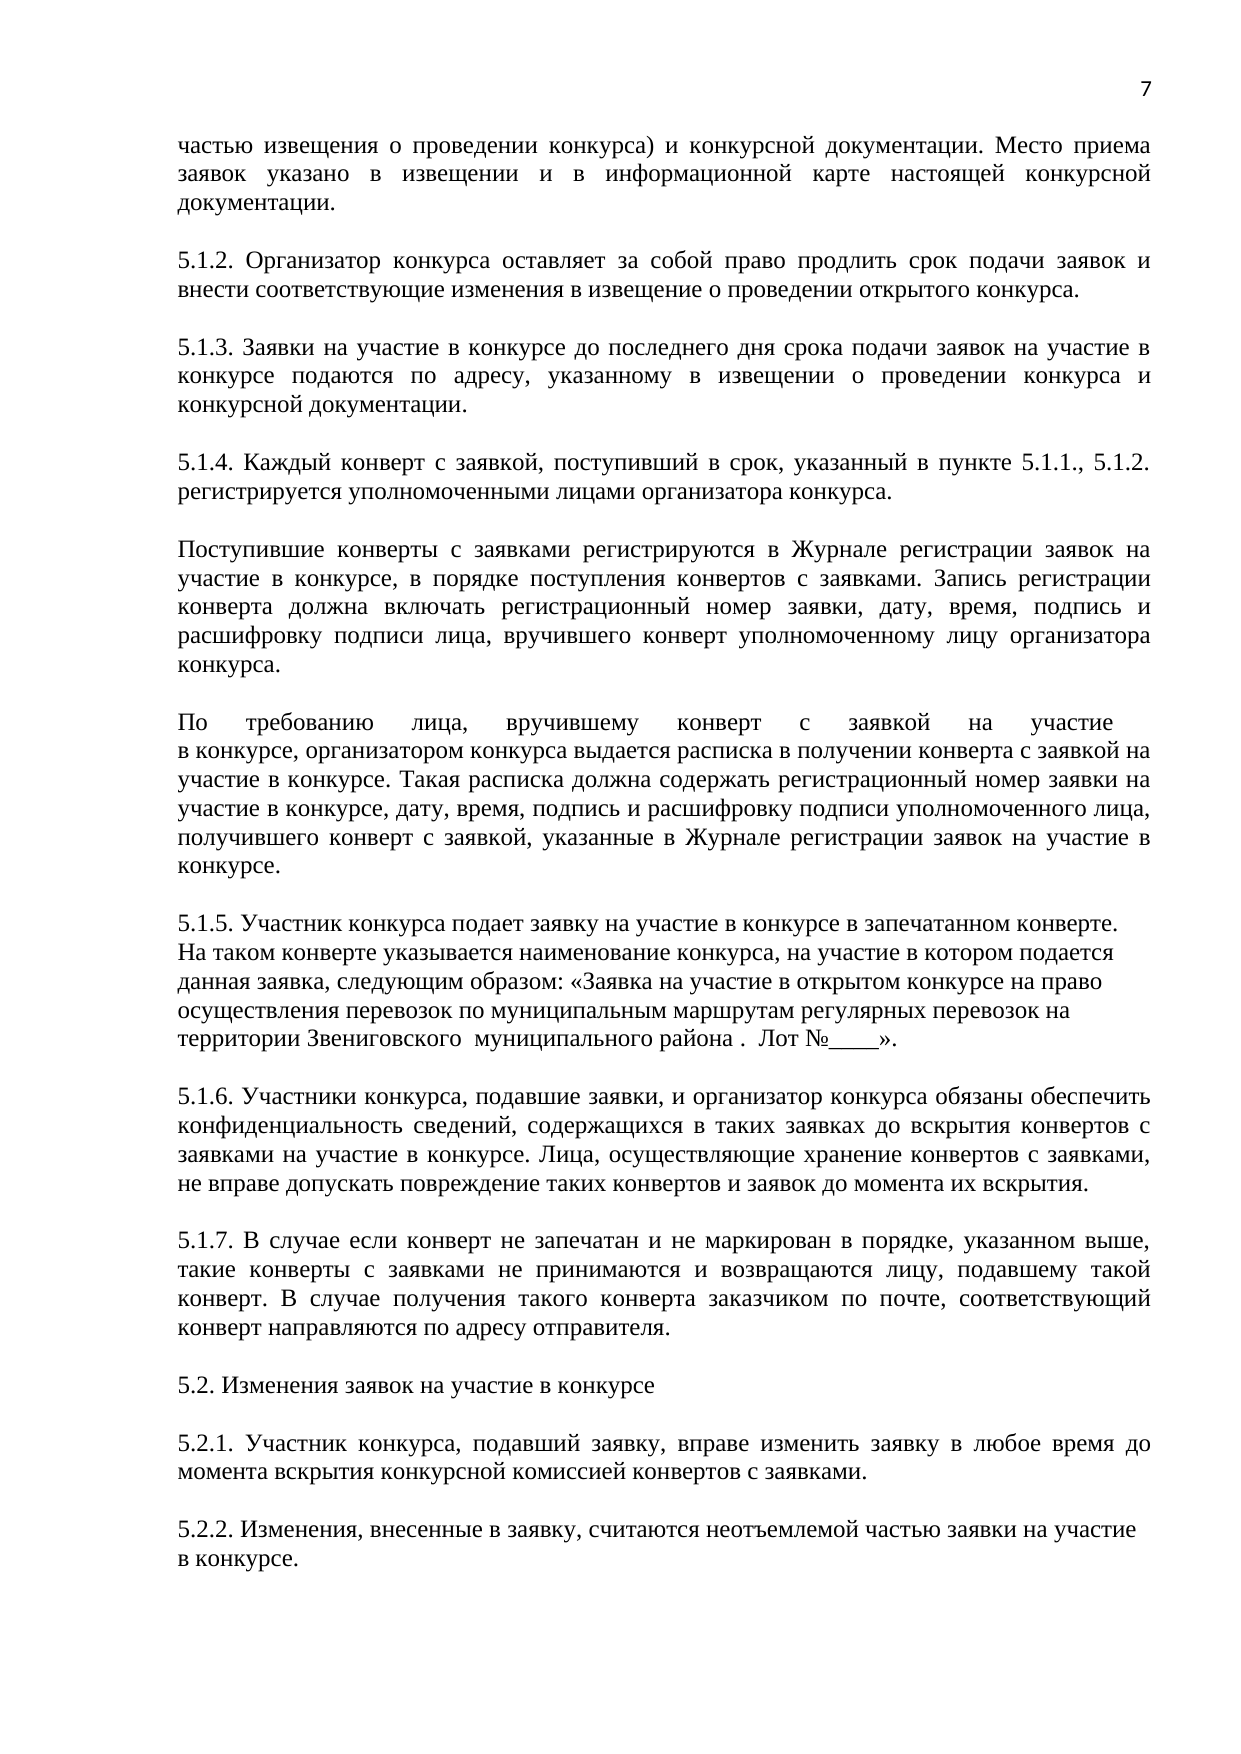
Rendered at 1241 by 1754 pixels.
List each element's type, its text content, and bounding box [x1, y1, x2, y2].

text 5.2.2. Изменения, внесенные в заявку, считаются неотъемлемой частью заявки на участие в конкурсе. [177, 1514, 1152, 1572]
text 5.1.5. Участник конкурса подает заявку на участие в конкурсе в запечатанном конверте. На таком конверте указывается наименование конкурса, на участие в котором подается данная заявка, следующим образом: «Заявка на участие в открытом конкурсе на право осуществления перевозок по муниципальным маршрутам регулярных перевозок на территории Звениговского муниципального района . Лот №____». [177, 908, 1152, 1052]
text 5.1.4. Каждый конверт с заявкой, поступивший в срок, указанный в пункте 5.1.1., 5.1.2. регистрируется уполномоченными лицами организатора конкурса. [177, 447, 1152, 505]
text 5.1.7. В случае если конверт не запечатан и не маркирован в порядке, указанном выше, такие конверты с заявками не принимаются и возвращаются лицу, подавшему такой конверт. В случае получения такого конверта заказчиком по почте, соответствующий конверт направляются по адресу отправителя. [177, 1226, 1152, 1341]
text 5.2. Изменения заявок на участие в конкурсе [177, 1370, 1152, 1398]
text По требованию лица, вручившему конверт с заявкой на участие в конкурсе, организатором конкурса выдается расписка в получении конверта с заявкой на участие в конкурсе. Такая расписка должна содержать регистрационный номер заявки на участие в конкурсе, дату, время, подпись и расшифровку подписи уполномоченного лица, получившего конверт с заявкой, указанные в Журнале регистрации заявок на участие в конкурсе. [177, 707, 1152, 879]
text 5.1.3. Заявки на участие в конкурсе до последнего дня срока подачи заявок на участие в конкурсе подаются по адресу, указанному в извещении о проведении конкурса и конкурсной документации. [177, 332, 1152, 418]
text Поступившие конверты с заявками регистрируются в Журнале регистрации заявок на участие в конкурсе, в порядке поступления конвертов с заявками. Запись регистрации конверта должна включать регистрационный номер заявки, дату, время, подпись и расшифровку подписи лица, вручившего конверт уполномоченному лицу организатора конкурса. [177, 534, 1152, 678]
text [177, 130, 1152, 216]
text 5.1.2. Организатор конкурса оставляет за собой право продлить срок подачи заявок и внести соответствующие изменения в извещение о проведении открытого конкурса. [177, 245, 1152, 303]
text 5.1.6. Участники конкурса, подавшие заявки, и организатор конкурса обязаны обеспечить конфиденциальность сведений, содержащихся в таких заявках до вскрытия конвертов с заявками на участие в конкурсе. Лица, осуществляющие хранение конвертов с заявками, не вправе допускать повреждение таких конвертов и заявок до момента их вскрытия. [177, 1081, 1152, 1196]
text 5.2.1. Участник конкурса, подавший заявку, вправе изменить заявку в любое время до момента вскрытия конкурсной комиссией конвертов с заявками. [177, 1428, 1152, 1485]
